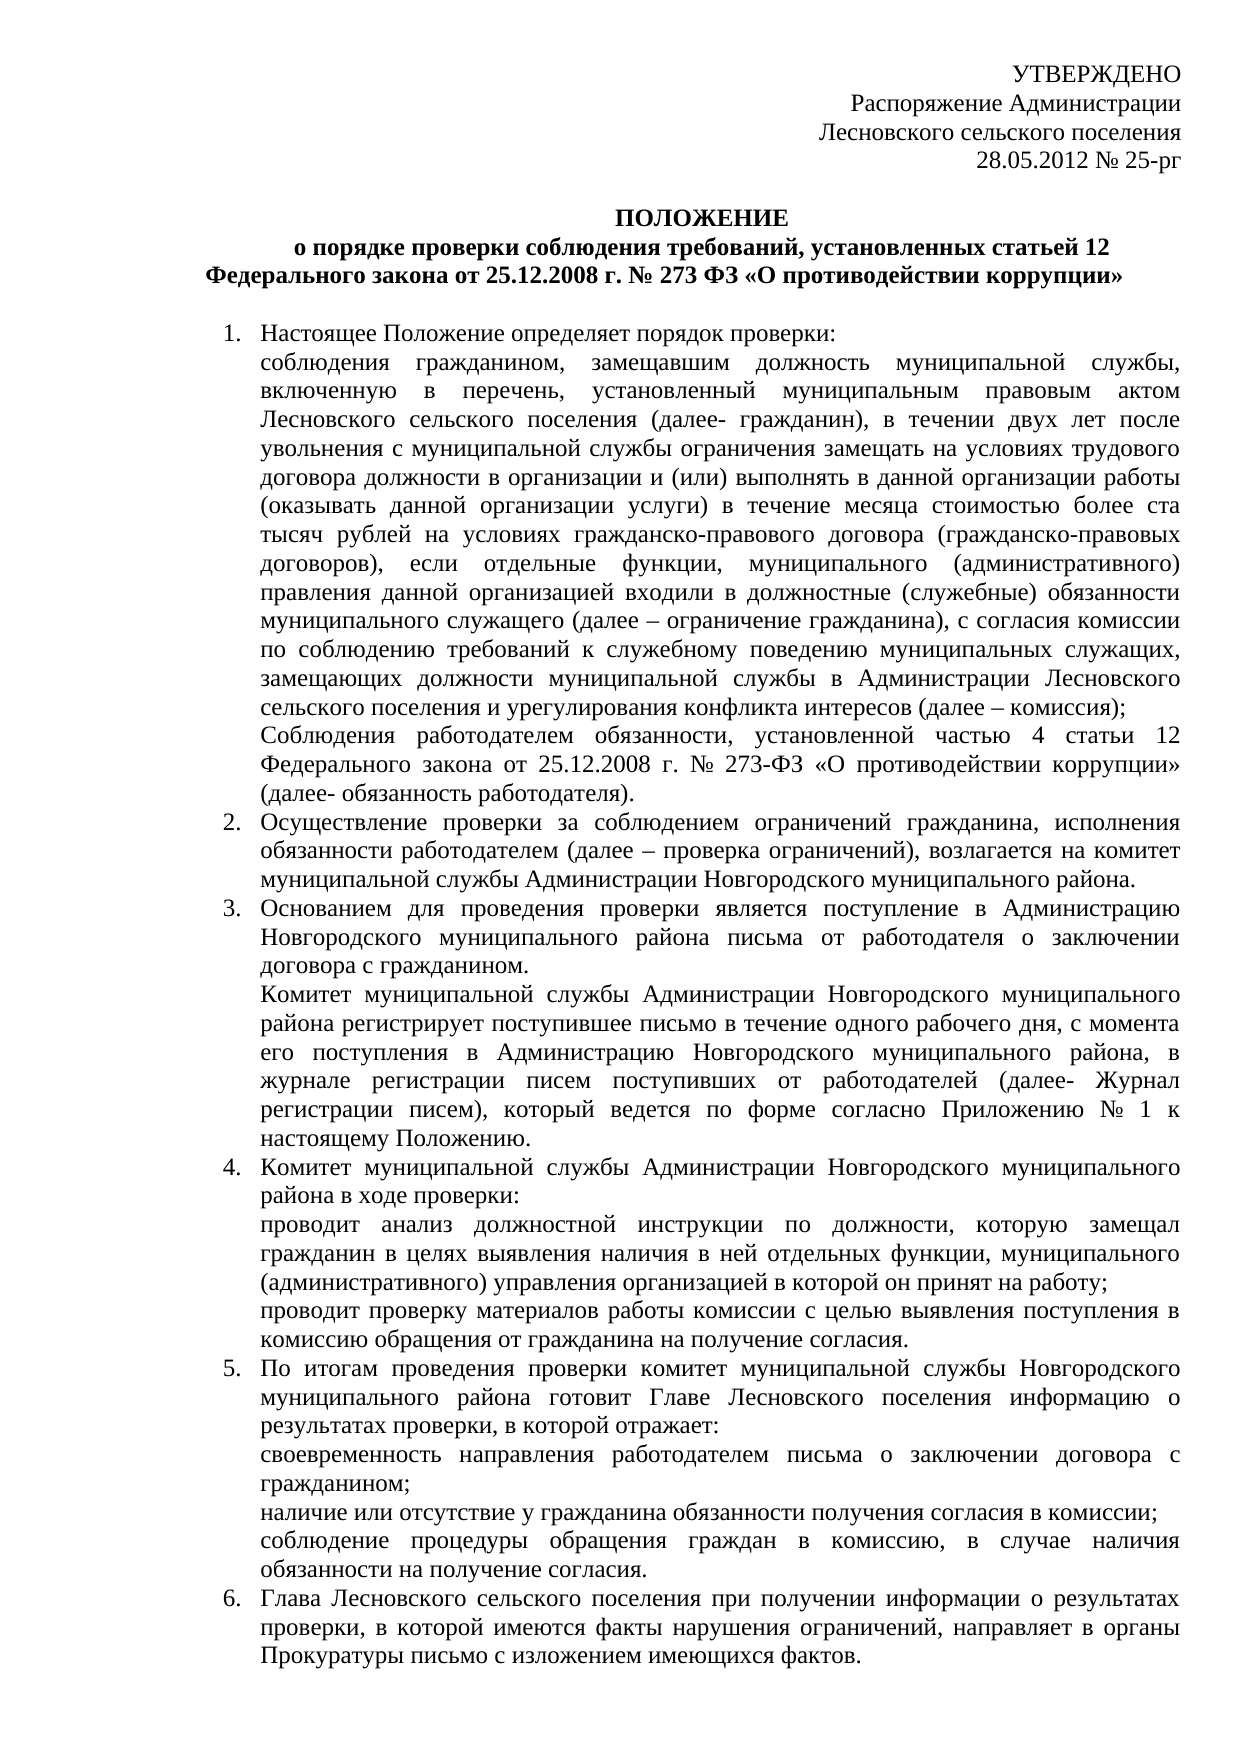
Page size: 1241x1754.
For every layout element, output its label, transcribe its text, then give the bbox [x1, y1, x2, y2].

list По итогам проведения проверки комитет муниципальной службы Новгородского муниципального района готовит Главе Лесновского поселения информацию о результатах проверки, в которой отражает: [223, 1353, 1181, 1439]
text Комитет муниципальной службы Администрации Новгородского муниципального района регистрирует поступившее письмо в течение одного рабочего дня, с момента его поступления в Администрацию Новгородского муниципального района, в журнале регистрации писем поступивших от работодателей (далее- Журнал регистрации писем), который ведется по форме согласно Приложению № 1 к настоящему Положению. [260, 979, 1181, 1152]
text ПОЛОЖЕНИЕ [148, 203, 1181, 232]
text Распоряжение Администрации [148, 88, 1181, 117]
text наличие или отсутствие у гражданина обязанности получения согласия в комиссии; [260, 1497, 1181, 1525]
text своевременность направления работодателем письма о заключении договора с гражданином; [260, 1439, 1181, 1497]
text соблюдение процедуры обращения граждан в комиссию, в случае наличия обязанности на получение согласия. [260, 1525, 1181, 1583]
text Соблюдения работодателем обязанности, установленной частью 4 статьи 12 Федерального закона от 25.12.2008 г. № 273-ФЗ «О противодействии коррупции» (далее- обязанность работодателя). [260, 720, 1181, 807]
list Осуществление проверки за соблюдением ограничений гражданина, исполнения обязанности работодателем (далее – проверка ограничений), возлагается на комитет муниципальной службы Администрации Новгородского муниципального района. [223, 807, 1181, 893]
text соблюдения гражданином, замещавшим должность муниципальной службы, включенную в перечень, установленный муниципальным правовым актом Лесновского сельского поселения (далее- гражданин), в течении двух лет после увольнения с муниципальной службы ограничения замещать на условиях трудового договора должности в организации и (или) выполнять в данной организации работы (оказывать данной организации услуги) в течение месяца стоимостью более ста тысяч рублей на условиях гражданско-правового договора (гражданско-правовых договоров), если отдельные функции, муниципального (административного) правления данной организацией входили в должностные (служебные) обязанности муниципального служащего (далее – ограничение гражданина), с согласия комиссии по соблюдению требований к служебному поведению муниципальных служащих, замещающих должности муниципальной службы в Администрации Лесновского сельского поселения и урегулирования конфликта интересов (далее – комиссия); [260, 347, 1181, 720]
list Основанием для проведения проверки является поступление в Администрацию Новгородского муниципального района письма от работодателя о заключении договора с гражданином. [223, 893, 1181, 979]
text проводит анализ должностной инструкции по должности, которую замещал гражданин в целях выявления наличия в ней отдельных функции, муниципального (административного) управления организацией в которой он принят на работу; [260, 1209, 1181, 1295]
text 28.05.2012 № 25-рг [148, 145, 1181, 174]
list Настоящее Положение определяет порядок проверки: [223, 318, 1181, 347]
text Лесновского сельского поселения [148, 117, 1181, 145]
list Глава Лесновского сельского поселения при получении информации о результатах проверки, в которой имеются факты нарушения ограничений, направляет в органы Прокуратуры письмо с изложением имеющихся фактов. [223, 1583, 1181, 1669]
list Комитет муниципальной службы Администрации Новгородского муниципального района в ходе проверки: [223, 1152, 1181, 1209]
text УТВЕРЖДЕНО [148, 59, 1181, 88]
text проводит проверку материалов работы комиссии с целью выявления поступления в комиссию обращения от гражданина на получение согласия. [260, 1295, 1181, 1353]
text о порядке проверки соблюдения требований, установленных статьей 12 Федерального закона от 25.12.2008 г. № 273 ФЗ «О противодействии коррупции» [148, 232, 1181, 289]
